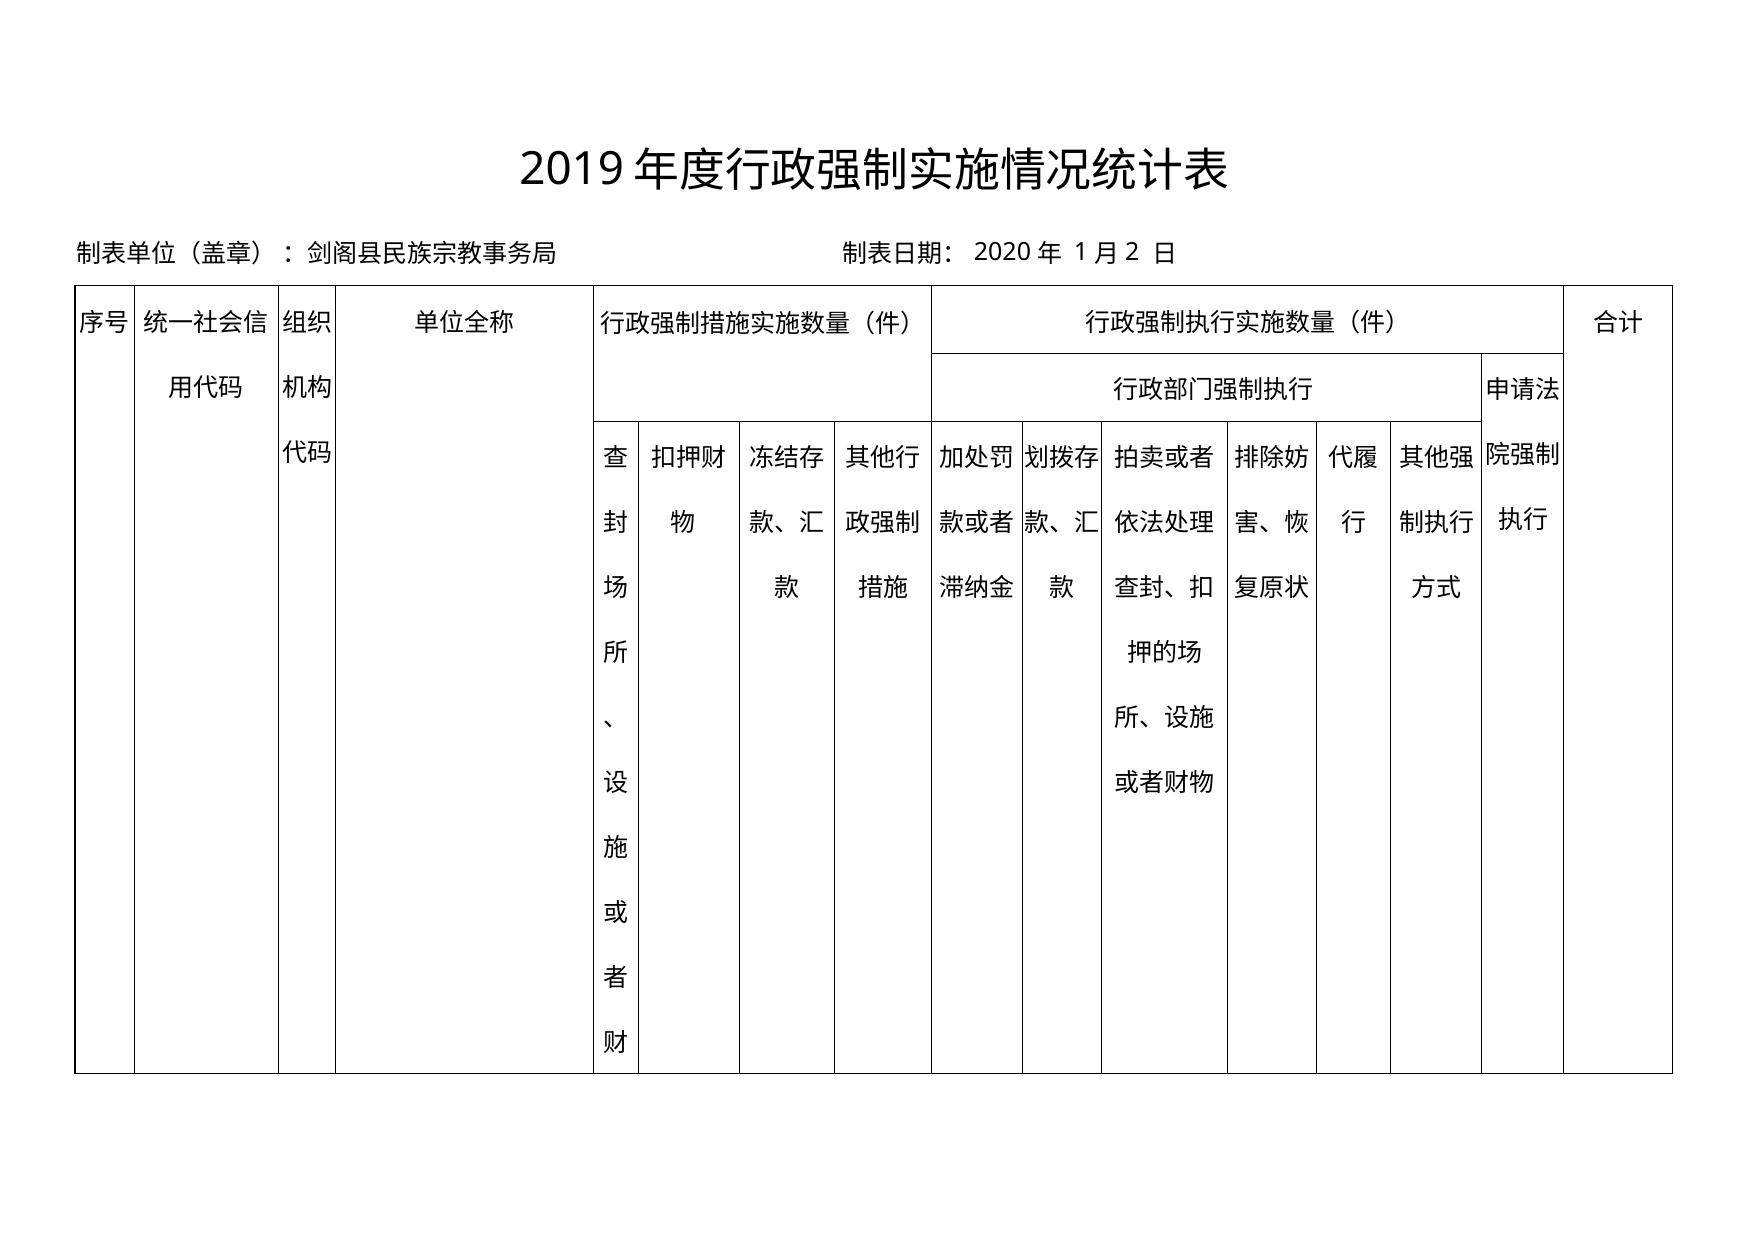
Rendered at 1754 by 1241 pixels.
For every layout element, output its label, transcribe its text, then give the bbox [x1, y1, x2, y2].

table_cell 合计 [1564, 286, 1672, 1073]
table_cell 加处罚款或者滞纳金 [932, 422, 1022, 1073]
table_cell 序号 [76, 286, 134, 1073]
table_cell 排除妨害、恢复原状 [1228, 422, 1316, 1073]
table_cell 扣押财物 [639, 422, 739, 1073]
table_cell 单位全称 [336, 286, 593, 1073]
table_cell 组织机构代码 [279, 286, 335, 1073]
table_cell 行政强制措施实施数量（件） [594, 286, 931, 421]
table_cell 申请法院强制执行 [1482, 354, 1563, 1073]
table_header 2019年度行政强制实施情况统计表 [75, 116, 1673, 215]
table_cell 查封场所、设施或者财物 [594, 422, 638, 1073]
table_cell 冻结存款、汇款 [740, 422, 834, 1073]
table_cell 划拨存款、汇款 [1023, 422, 1101, 1073]
table_cell 统一社会信用代码 [135, 286, 278, 1073]
table_cell 其他行政强制措施 [835, 422, 931, 1073]
table_cell 行政强制执行实施数量（件） [932, 286, 1563, 353]
table_cell 制表单位（盖章） ：剑阁县民族宗教事务局 制表日期： 2020 年 1 月 2 日 [75, 215, 1673, 285]
table_cell 代履行 [1317, 422, 1390, 1073]
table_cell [1102, 422, 1227, 1073]
table_cell 行政部门强制执行 [932, 354, 1481, 421]
table_cell 其他强制执行方式 [1391, 422, 1481, 1073]
